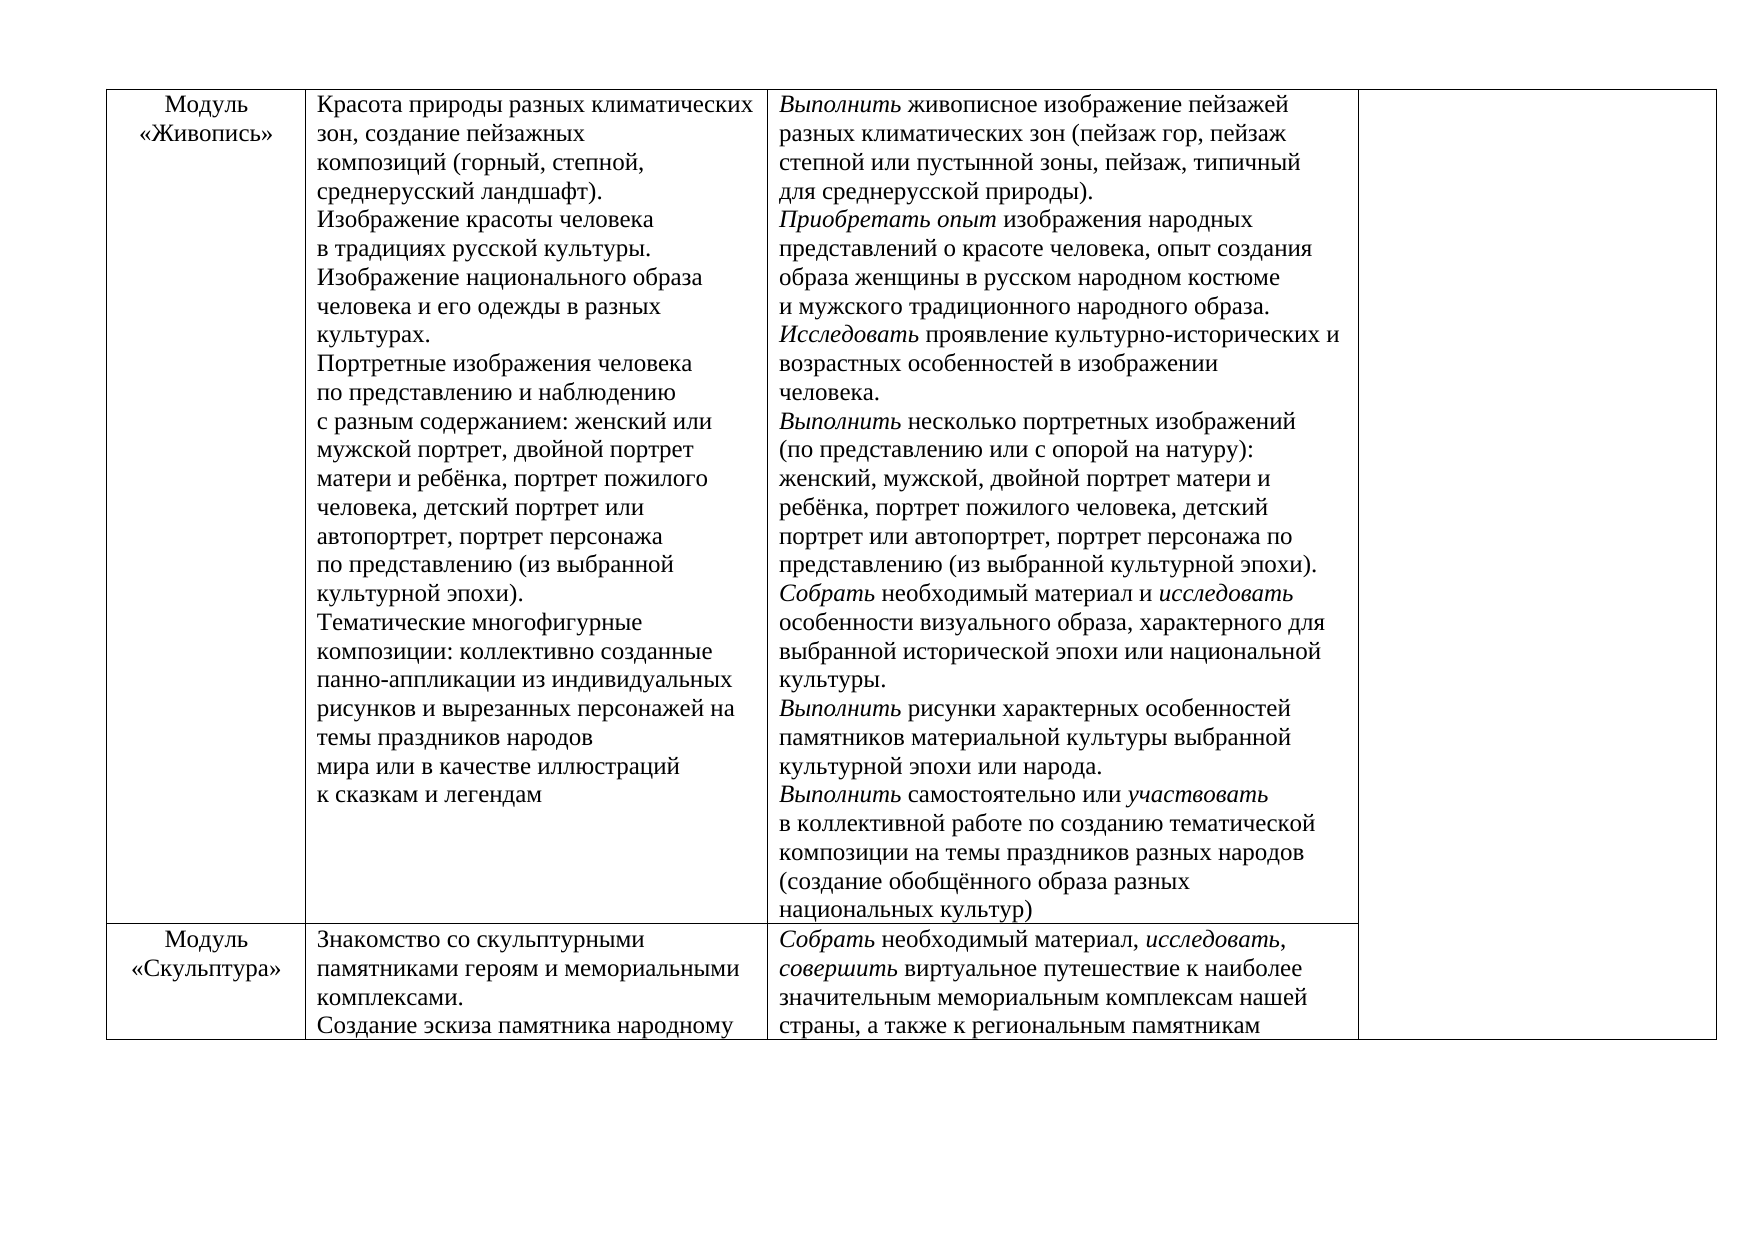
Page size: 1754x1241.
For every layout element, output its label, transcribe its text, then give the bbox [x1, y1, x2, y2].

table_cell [768, 924, 1358, 1039]
table_cell Модуль «Скульптура» [107, 924, 305, 1039]
table_cell Красота природы разных климатических зон, создание пейзажных композиций (горный, степной, среднерусский ландшафт). Изображение красоты человека в традициях русской культуры. Изображение национального образа человека и его одежды в разных культурах. Портретные изображения человека по представлению и наблюдению с разным содержанием: женский или мужской портрет, двойной портрет матери и ребёнка, портрет пожилого человека, детский портрет или автопортрет, портрет персонажа по представлению (из выбранной культурной эпохи). Тематические многофигурные композиции: коллективно созданные панно-аппликации из индивидуальных рисунков и вырезанных персонажей на темы праздников народов мира или в качестве иллюстраций к сказкам и легендам [306, 90, 767, 923]
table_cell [1359, 90, 1716, 1039]
table_cell Модуль «Живопись» [107, 90, 305, 923]
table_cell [306, 924, 767, 1039]
table_cell Выполнить живописное изображение пейзажей разных климатических зон (пейзаж гор, пейзаж степной или пустынной зоны, пейзаж, типичный для среднерусской природы). Приобретать опыт изображения народных представлений о красоте человека, опыт создания образа женщины в русском народном костюме и мужского традиционного народного образа. Исследовать проявление культурно-исторических и возрастных особенностей в изображении человека. Выполнить несколько портретных изображений (по представлению или с опорой на натуру): женский, мужской, двойной портрет матери и ребёнка, портрет пожилого человека, детский портрет или автопортрет, портрет персонажа по представлению (из выбранной культурной эпохи). Собрать необходимый материал и исследовать особенности визуального образа, характерного для выбранной исторической эпохи или национальной культуры. Выполнить рисунки характерных особенностей памятников материальной культуры выбранной культурной эпохи или народа. Выполнить самостоятельно или участвовать в коллективной работе по созданию тематической композиции на темы праздников разных народов (создание обобщённого образа разных национальных культур) [768, 90, 1358, 923]
